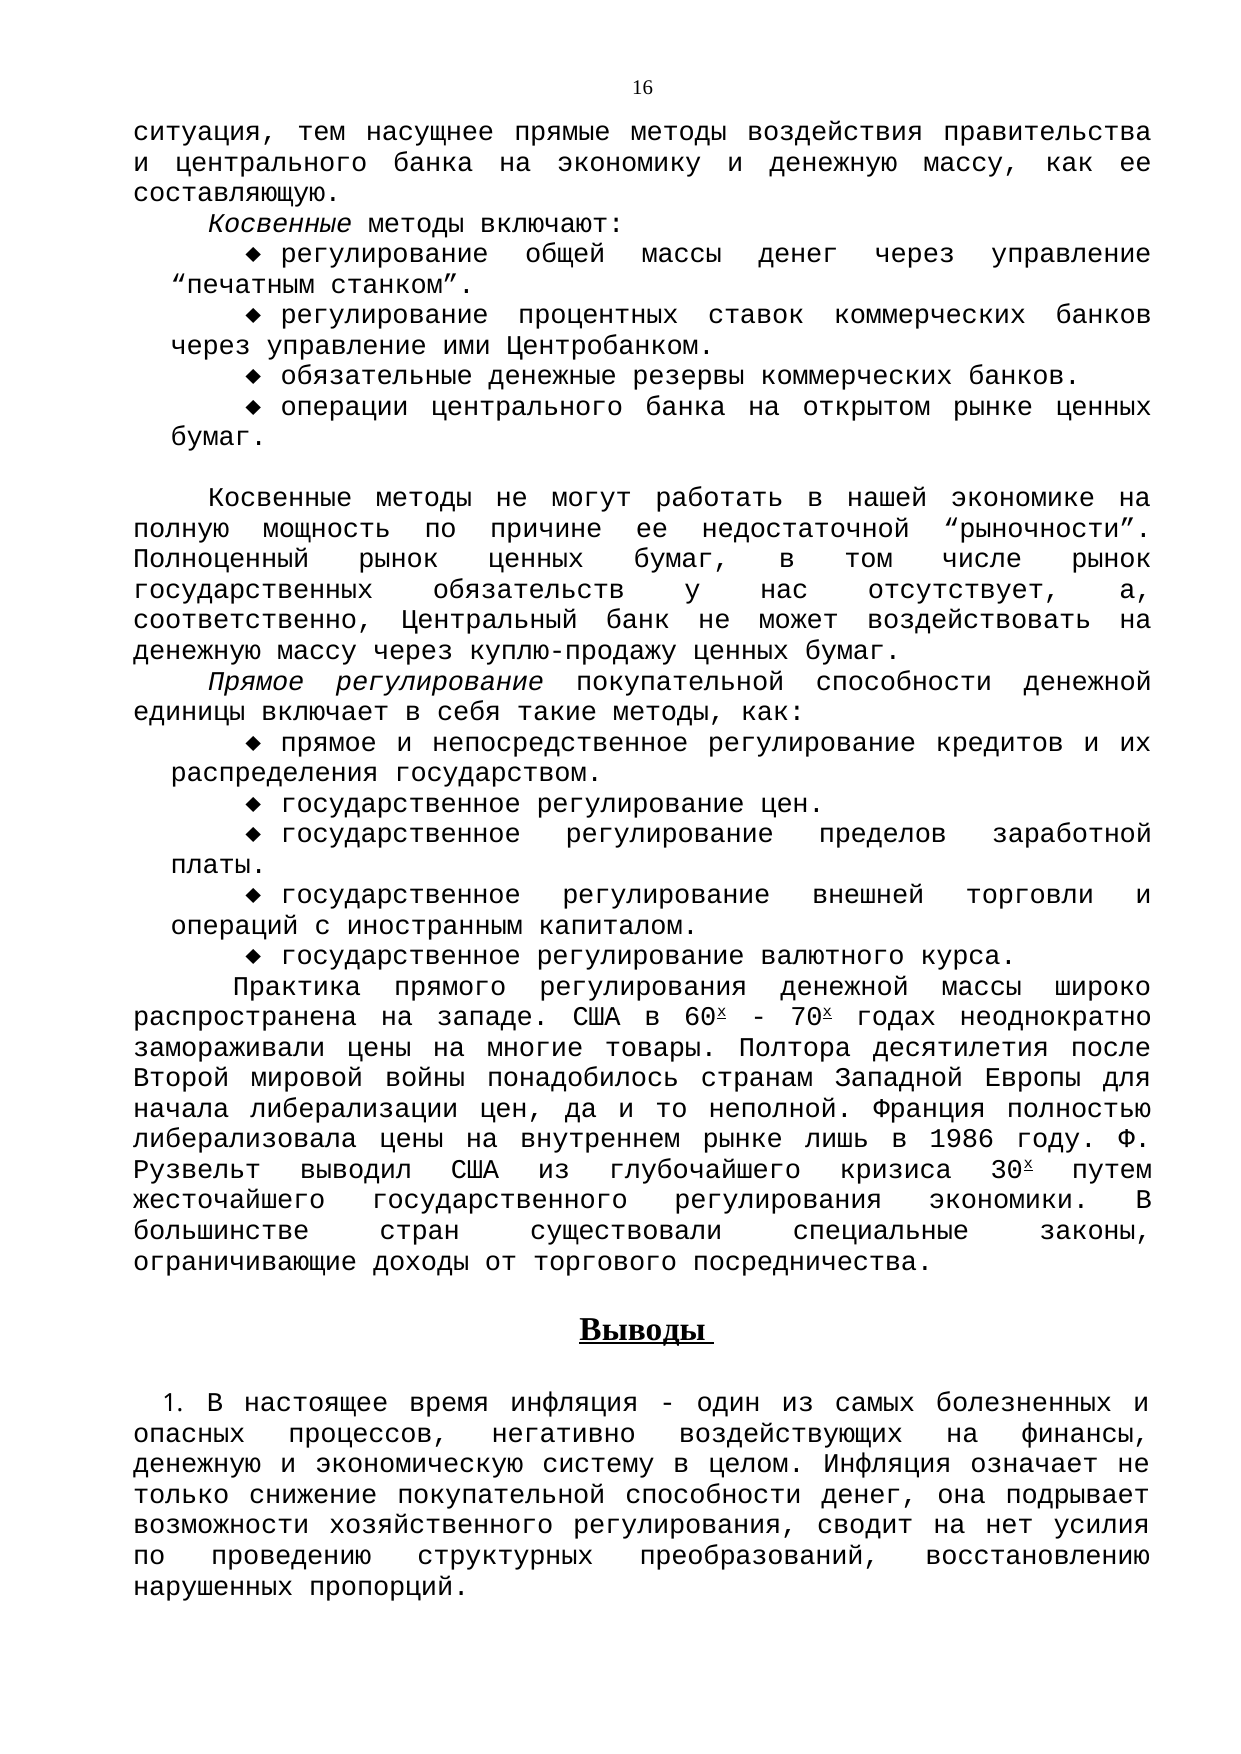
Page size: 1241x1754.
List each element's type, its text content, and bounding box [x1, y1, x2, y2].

list регулирование общей массы денег через управление “печатным станком”. [170, 240, 1152, 301]
list обязательные денежные резервы коммерческих банков. [170, 362, 1152, 393]
list государственное регулирование валютного курса. [170, 942, 1152, 973]
list прямое и непосредственное регулирование кредитов и их распределения государством. [170, 728, 1152, 789]
list государственное регулирование цен. [170, 789, 1152, 820]
list государственное регулирование пределов заработной платы. [170, 820, 1152, 881]
text Прямое регулирование покупательной способности денежной единицы включает в себя такие методы, как: [133, 667, 1152, 728]
text Выводы [133, 1308, 1152, 1347]
text Практика прямого регулирования денежной массы широко распространена на западе. США в 60х - 70х годах неоднократно замораживали цены на многие товары. Полтора десятилетия после Второй мировой войны понадобилось странам Западной Европы для начала либерализации цен, да и то неполной. Франция полностью либерализовала цены на внутреннем рынке лишь в 1986 году. Ф. Рузвельт выводил США из глубочайшего кризиса 30х путем жесточайшего государственного регулирования экономики. В большинстве стран существовали специальные законы, ограничивающие доходы от торгового посредничества. [133, 973, 1152, 1278]
list В настоящее время инфляция - один из самых болезненных и опасных процессов, негативно воздействующих на финансы, денежную и экономическую систему в целом. Инфляция означает не только снижение покупательной способности денег, она подрывает возможности хозяйственного регулирования, сводит на нет усилия по проведению структурных преобразований, восстановлению нарушенных пропорций. [133, 1385, 1150, 1603]
list операции центрального банка на открытом рынке ценных бумаг. [170, 393, 1152, 454]
list регулирование процентных ставок коммерческих банков через управление ими Центробанком. [170, 301, 1152, 362]
text Косвенные методы не могут работать в нашей экономике на полную мощность по причине ее недостаточной “рыночности”. Полноценный рынок ценных бумаг, в том числе рынок государственных обязательств у нас отсутствует, а, соответственно, Центральный банк не может воздействовать на денежную массу через куплю-продажу ценных бумаг. [133, 484, 1152, 667]
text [133, 118, 1152, 210]
list государственное регулирование внешней торговли и операций с иностранным капиталом. [170, 881, 1152, 942]
text Косвенные методы включают: [133, 210, 1152, 240]
